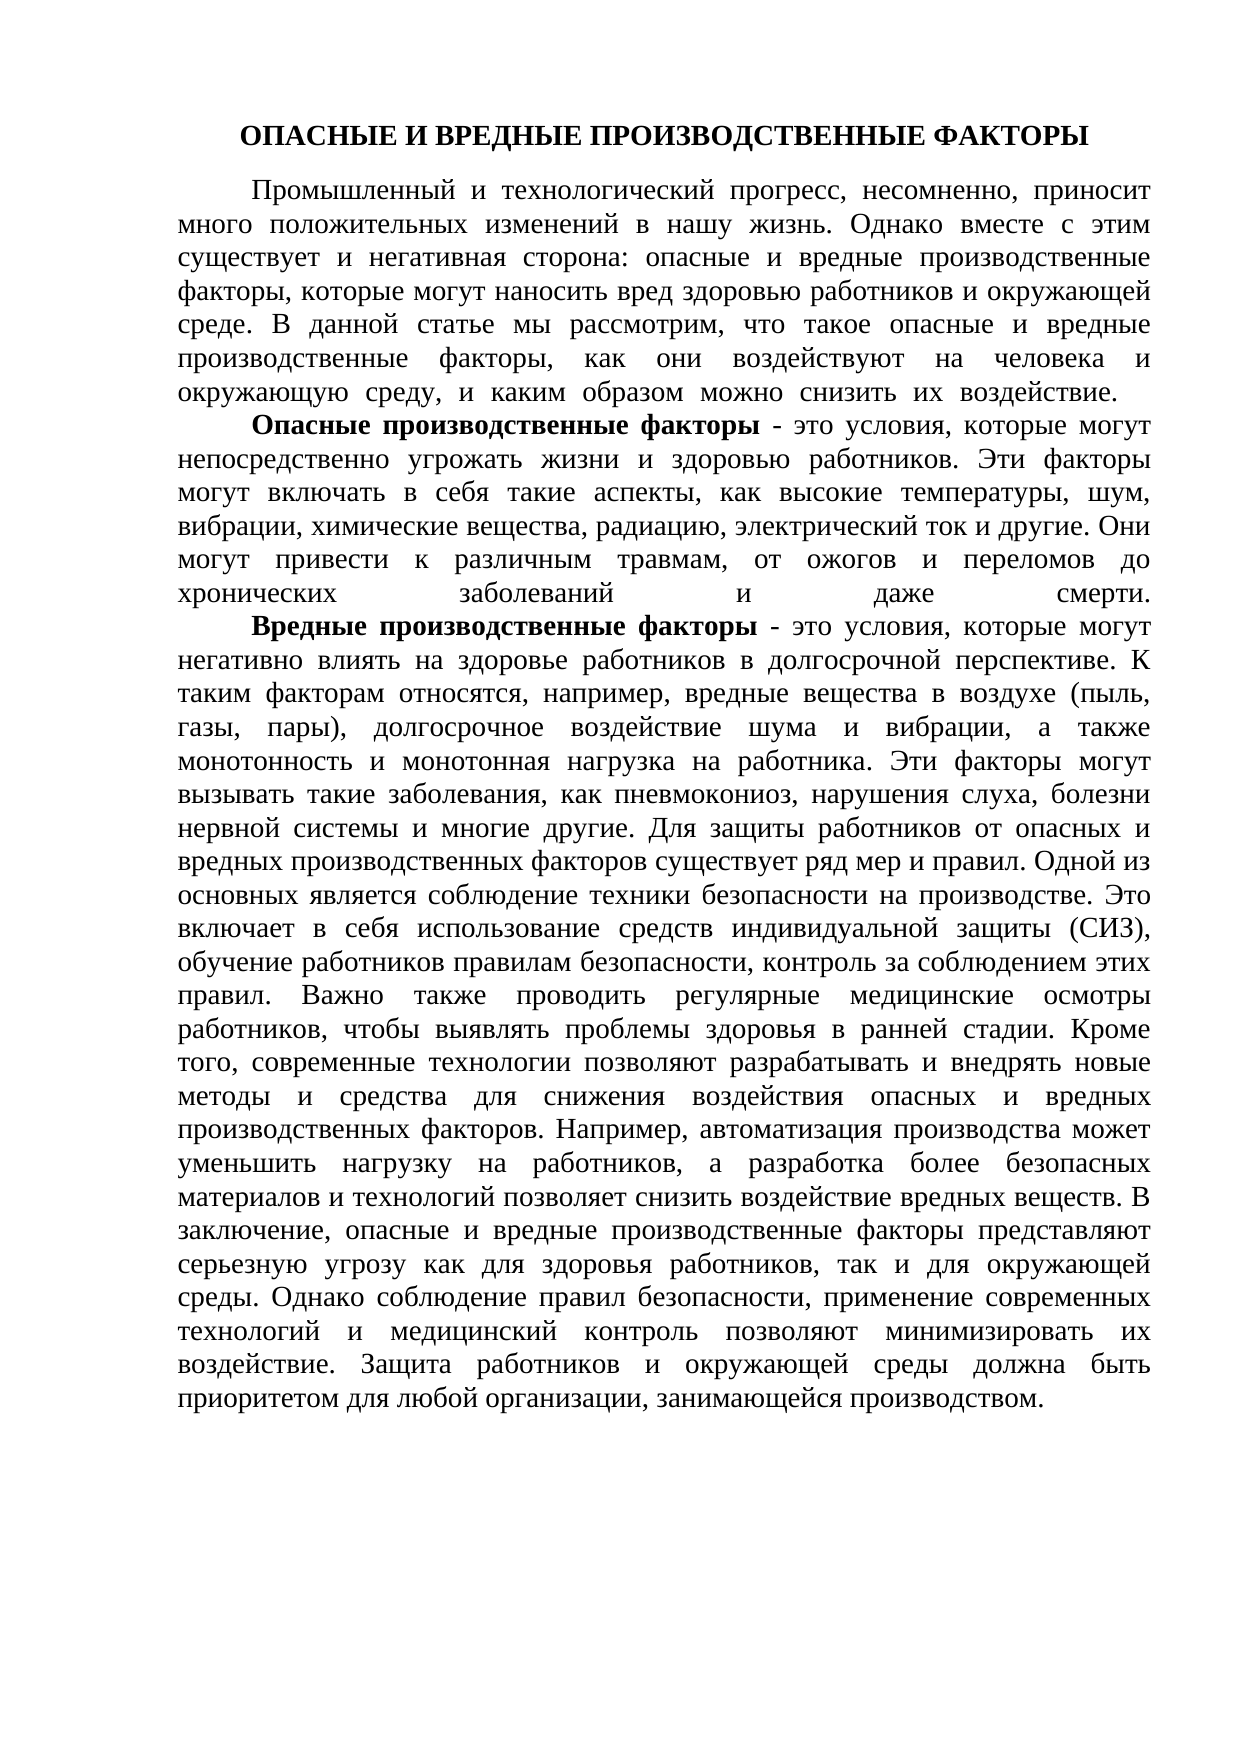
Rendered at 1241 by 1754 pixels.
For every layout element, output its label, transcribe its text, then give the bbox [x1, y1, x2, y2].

text Промышленный и технологический прогресс, несомненно, приносит много положительных изменений в нашу жизнь. Однако вместе с этим существует и негативная сторона: опасные и вредные производственные факторы, которые могут наносить вред здоровью работников и окружающей среде. В данной статье мы рассмотрим, что такое опасные и вредные производственные факторы, как они воздействуют на человека и окружающую среду, и каким образом можно снизить их воздействие. Опасные производственные факторы - это условия, которые могут непосредственно угрожать жизни и здоровью работников. Эти факторы могут включать в себя такие аспекты, как высокие температуры, шум, вибрации, химические вещества, радиацию, электрический ток и другие. Они могут привести к различным травмам, от ожогов и переломов до хронических заболеваний и даже смерти. Вредные производственные факторы - это условия, которые могут негативно влиять на здоровье работников в долгосрочной перспективе. К таким факторам относятся, например, вредные вещества в воздухе (пыль, газы, пары), долгосрочное воздействие шума и вибрации, а также монотонность и монотонная нагрузка на работника. Эти факторы могут вызывать такие заболевания, как пневмокониоз, нарушения слуха, болезни нервной системы и многие другие. Для защиты работников от опасных и вредных производственных факторов существует ряд мер и правил. Одной из основных является соблюдение техники безопасности на производстве. Это включает в себя использование средств индивидуальной защиты (СИЗ), обучение работников правилам безопасности, контроль за соблюдением этих правил. Важно также проводить регулярные медицинские осмотры работников, чтобы выявлять проблемы здоровья в ранней стадии. Кроме того, современные технологии позволяют разрабатывать и внедрять новые методы и средства для снижения воздействия опасных и вредных производственных факторов. Например, автоматизация производства может уменьшить нагрузку на работников, а разработка более безопасных материалов и технологий позволяет снизить воздействие вредных веществ. В заключение, опасные и вредные производственные факторы представляют серьезную угрозу как для здоровья работников, так и для окружающей среды. Однако соблюдение правил безопасности, применение современных технологий и медицинский контроль позволяют минимизировать их воздействие. Защита работников и окружающей среды должна быть приоритетом для любой организации, занимающейся производством. [177, 172, 1152, 1413]
text ОПАСНЫЕ И ВРЕДНЫЕ ПРОИЗВОДСТВЕННЫЕ ФАКТОРЫ [177, 118, 1152, 152]
